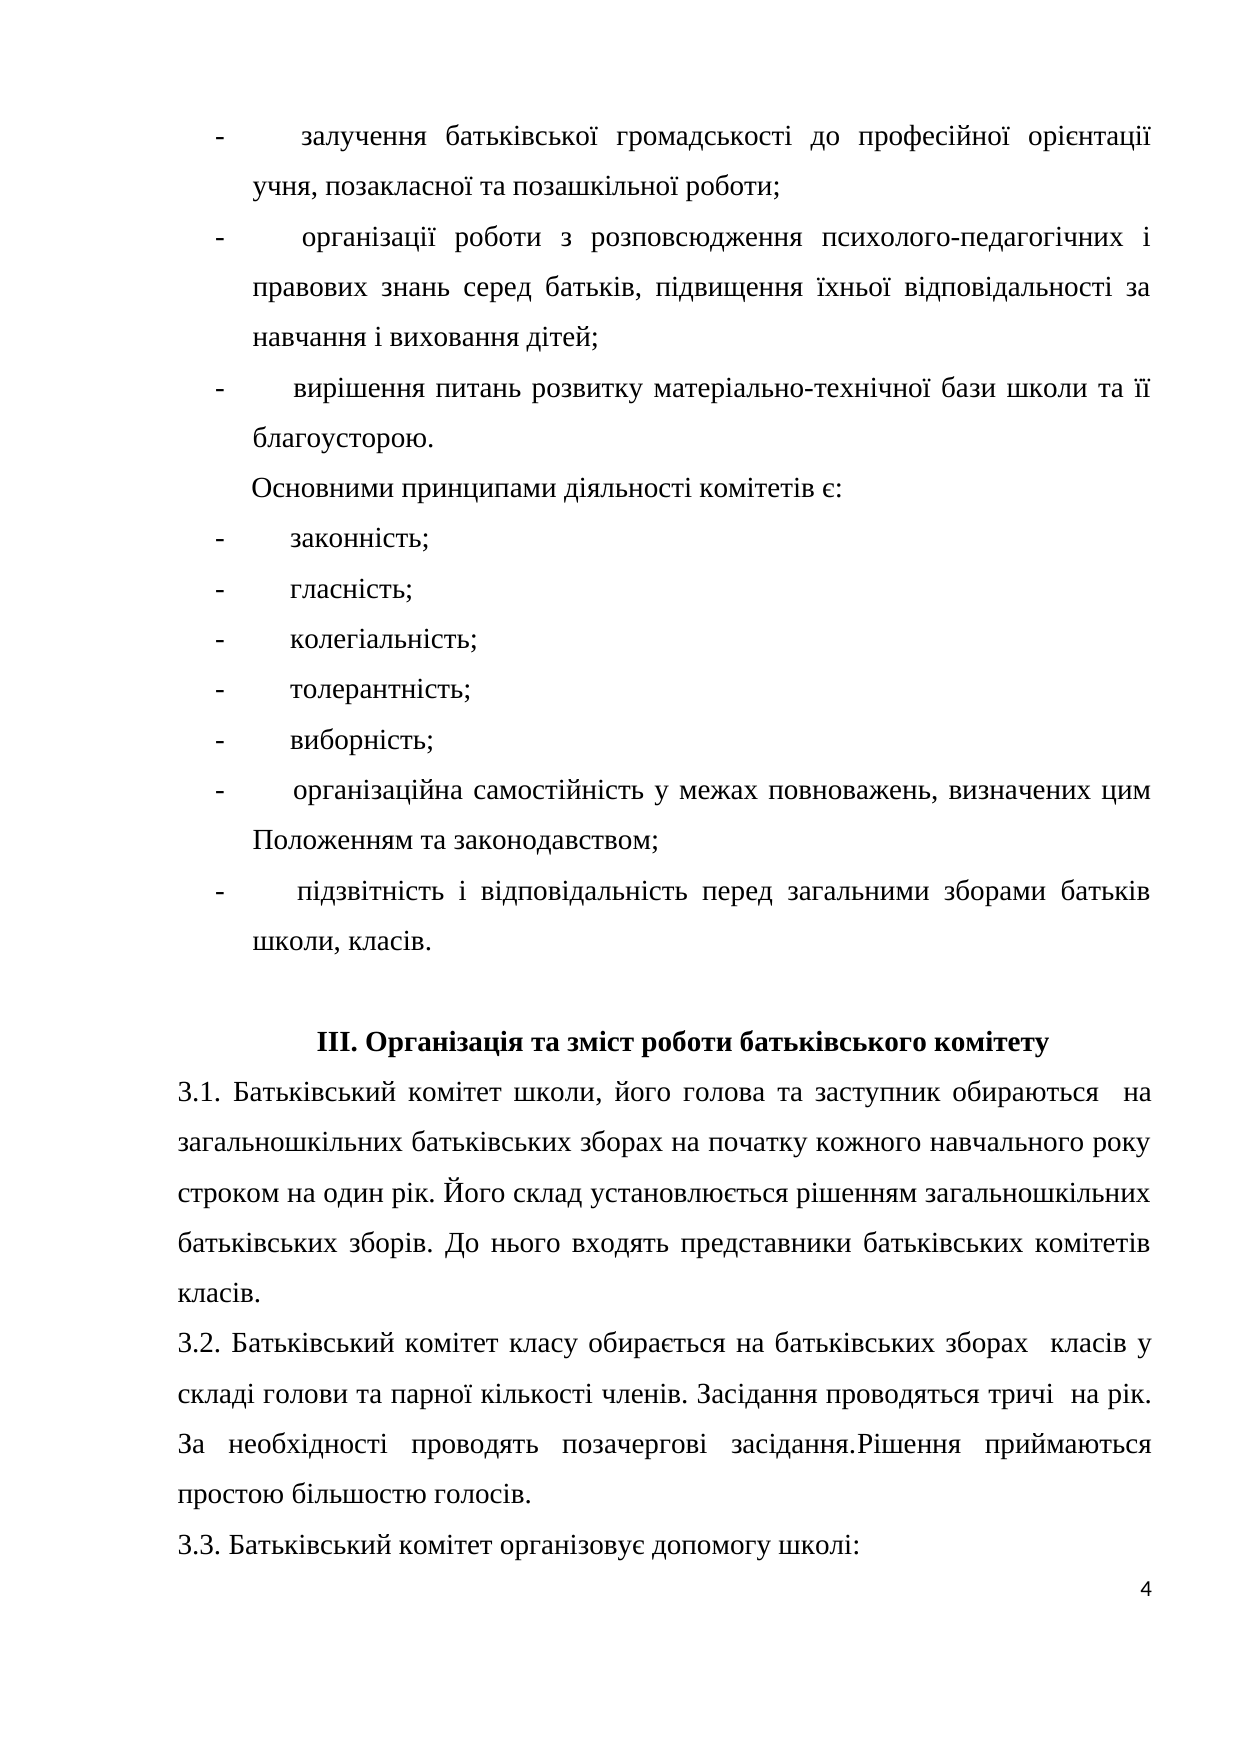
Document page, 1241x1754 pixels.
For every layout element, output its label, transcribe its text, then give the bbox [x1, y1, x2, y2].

text ІІІ. Організація та зміст роботи батьківського комітету [215, 1024, 1152, 1057]
text - законність; [215, 521, 1152, 554]
text - організації роботи з розповсюдження психолого-педагогічних і правових знань серед батьків, підвищення їхньої відповідальності за навчання і виховання дітей; [215, 219, 1152, 353]
text - залучення батьківської громадськості до професійної орієнтації учня, позакласної та позашкільної роботи; [215, 118, 1152, 202]
text - підзвітність і відповідальність перед загальними зборами батьків школи, класів. [215, 873, 1152, 957]
text - вирішення питань розвитку матеріально-технічної бази школи та її благоусторою. [215, 370, 1152, 453]
text 3.2. Батьківський комітет класу обирається на батьківських зборах класів у складі голови та парної кількості членів. Засідання проводяться тричі на рік. За необхідності проводять позачергові засідання.Рішення приймаються простою більшостю голосів. [177, 1326, 1152, 1510]
text Основними принципами діяльності комітетів є: [251, 470, 1152, 504]
text 3.3. Батьківський комітет організовує допомогу школі: [177, 1527, 1152, 1560]
text 3.1. Батьківський комітет школи, його голова та заступник обираються на загальношкільних батьківських зборах на початку кожного навчального року строком на один рік. Його склад установлюється рішенням загальношкільних батьківських зборів. До нього входять представники батьківських комітетів класів. [177, 1074, 1152, 1309]
text - гласність; [215, 571, 1152, 604]
text - виборність; [215, 722, 1152, 755]
text - колегіальність; [215, 621, 1152, 655]
text - організаційна самостійність у межах повноважень, визначених цим Положенням та законодавством; [215, 772, 1152, 856]
text - толерантність; [215, 672, 1152, 705]
